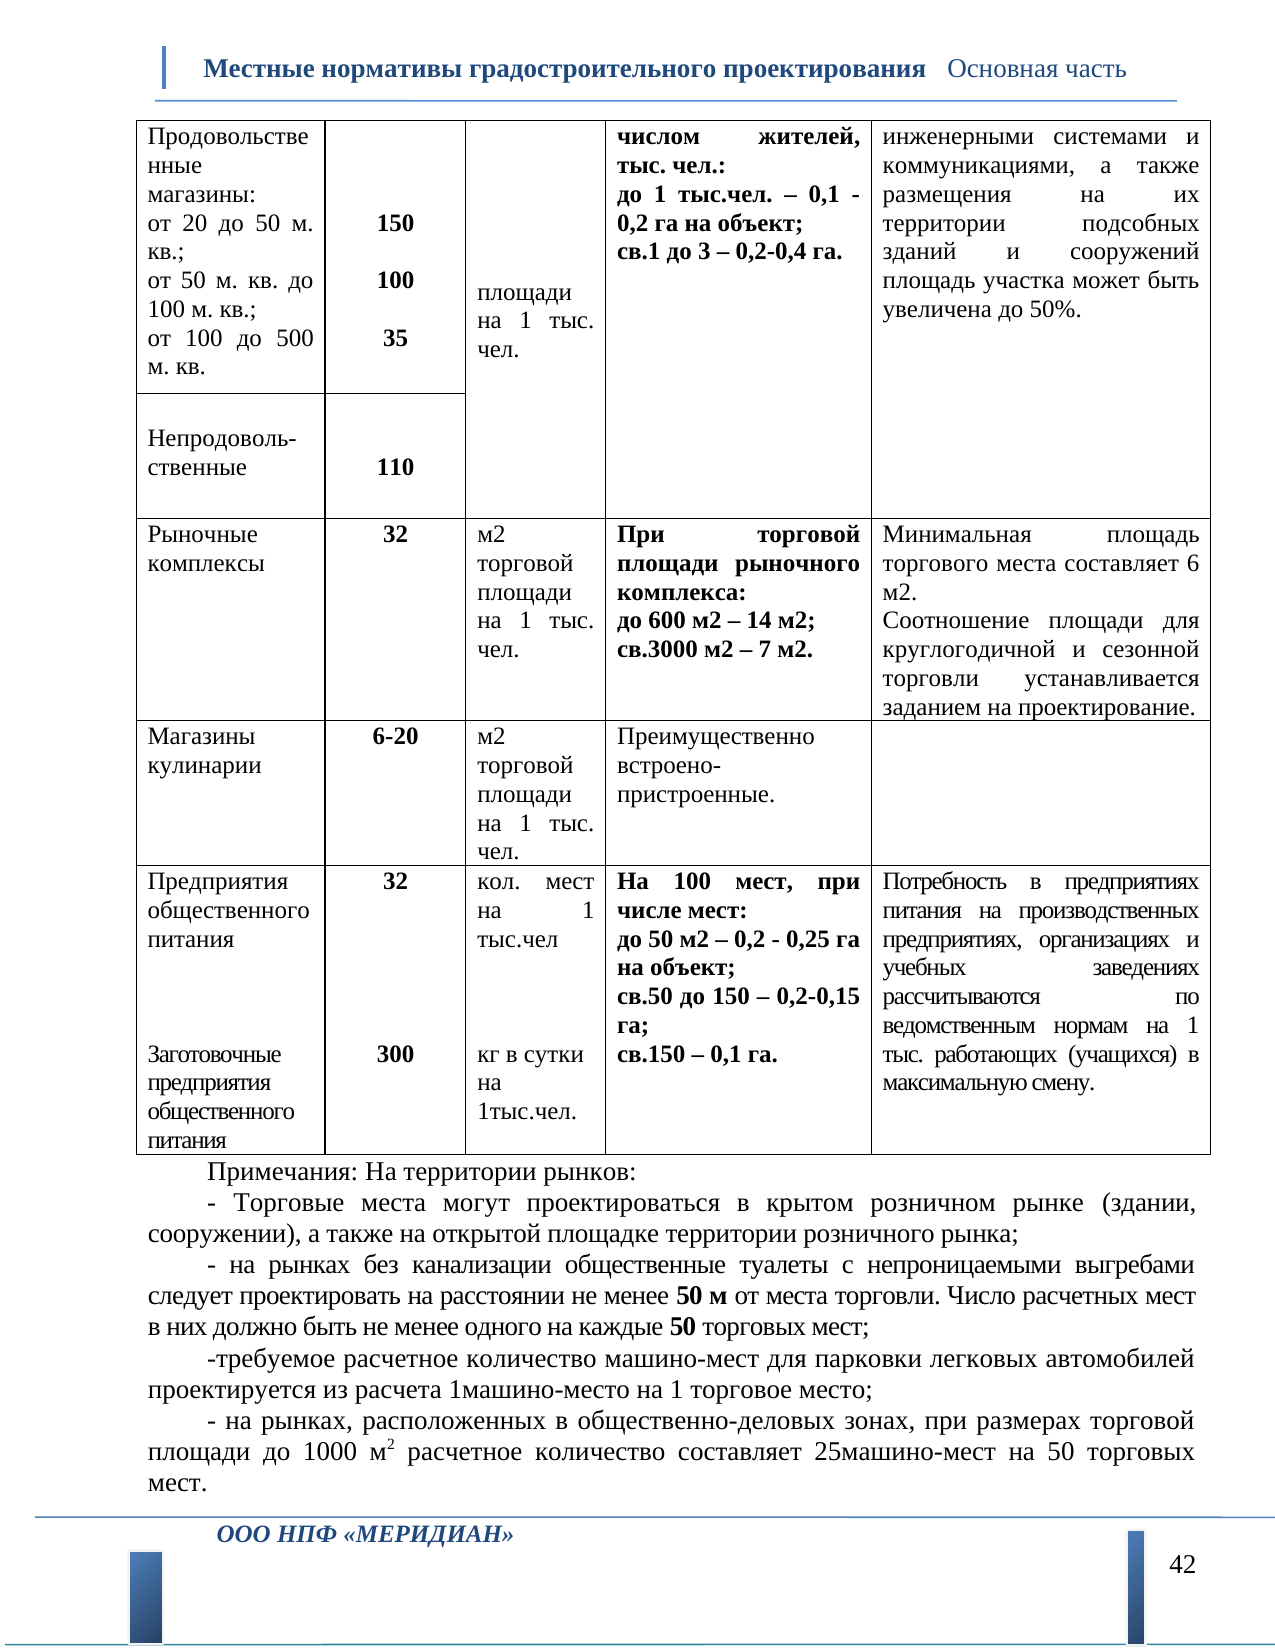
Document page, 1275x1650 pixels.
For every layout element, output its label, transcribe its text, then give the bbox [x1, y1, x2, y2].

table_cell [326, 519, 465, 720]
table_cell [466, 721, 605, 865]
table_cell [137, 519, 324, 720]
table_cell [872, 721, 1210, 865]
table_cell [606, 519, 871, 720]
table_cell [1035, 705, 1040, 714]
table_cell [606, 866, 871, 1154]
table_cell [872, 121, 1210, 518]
text - на рынках, расположенных в общественно-деловых зонах, при размерах торговой площади до расчетное количество составляет 25машино-мест на 50 торговых мест. [148, 1404, 1196, 1497]
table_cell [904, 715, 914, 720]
text - Торговые места могут проектироваться в крытом розничном рынке (здании, сооружении), а также на открытой площадке территории розничного рынка; [148, 1186, 1196, 1248]
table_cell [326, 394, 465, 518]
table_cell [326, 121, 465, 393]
text - на рынках без канализации общественные туалеты с непроницаемыми выгребами следует проектировать на расстоянии не менее от места торговли. Число расчетных мест в них должно быть не менее одного на каждые 50 торговых мест; [148, 1248, 1196, 1342]
text -требуемое расчетное количество машино-мест для парковки легковых автомобилей проектируется из расчета 1машино-место на 1 торговое место; [148, 1342, 1196, 1404]
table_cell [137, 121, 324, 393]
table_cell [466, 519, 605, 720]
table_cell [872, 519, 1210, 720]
text Примечания: На территории рынков: [148, 1155, 1196, 1186]
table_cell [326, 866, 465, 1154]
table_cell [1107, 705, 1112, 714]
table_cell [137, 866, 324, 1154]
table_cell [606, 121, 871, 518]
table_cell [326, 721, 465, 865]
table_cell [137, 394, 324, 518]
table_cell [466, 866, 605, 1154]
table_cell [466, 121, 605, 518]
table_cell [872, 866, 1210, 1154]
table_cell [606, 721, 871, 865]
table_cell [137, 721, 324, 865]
